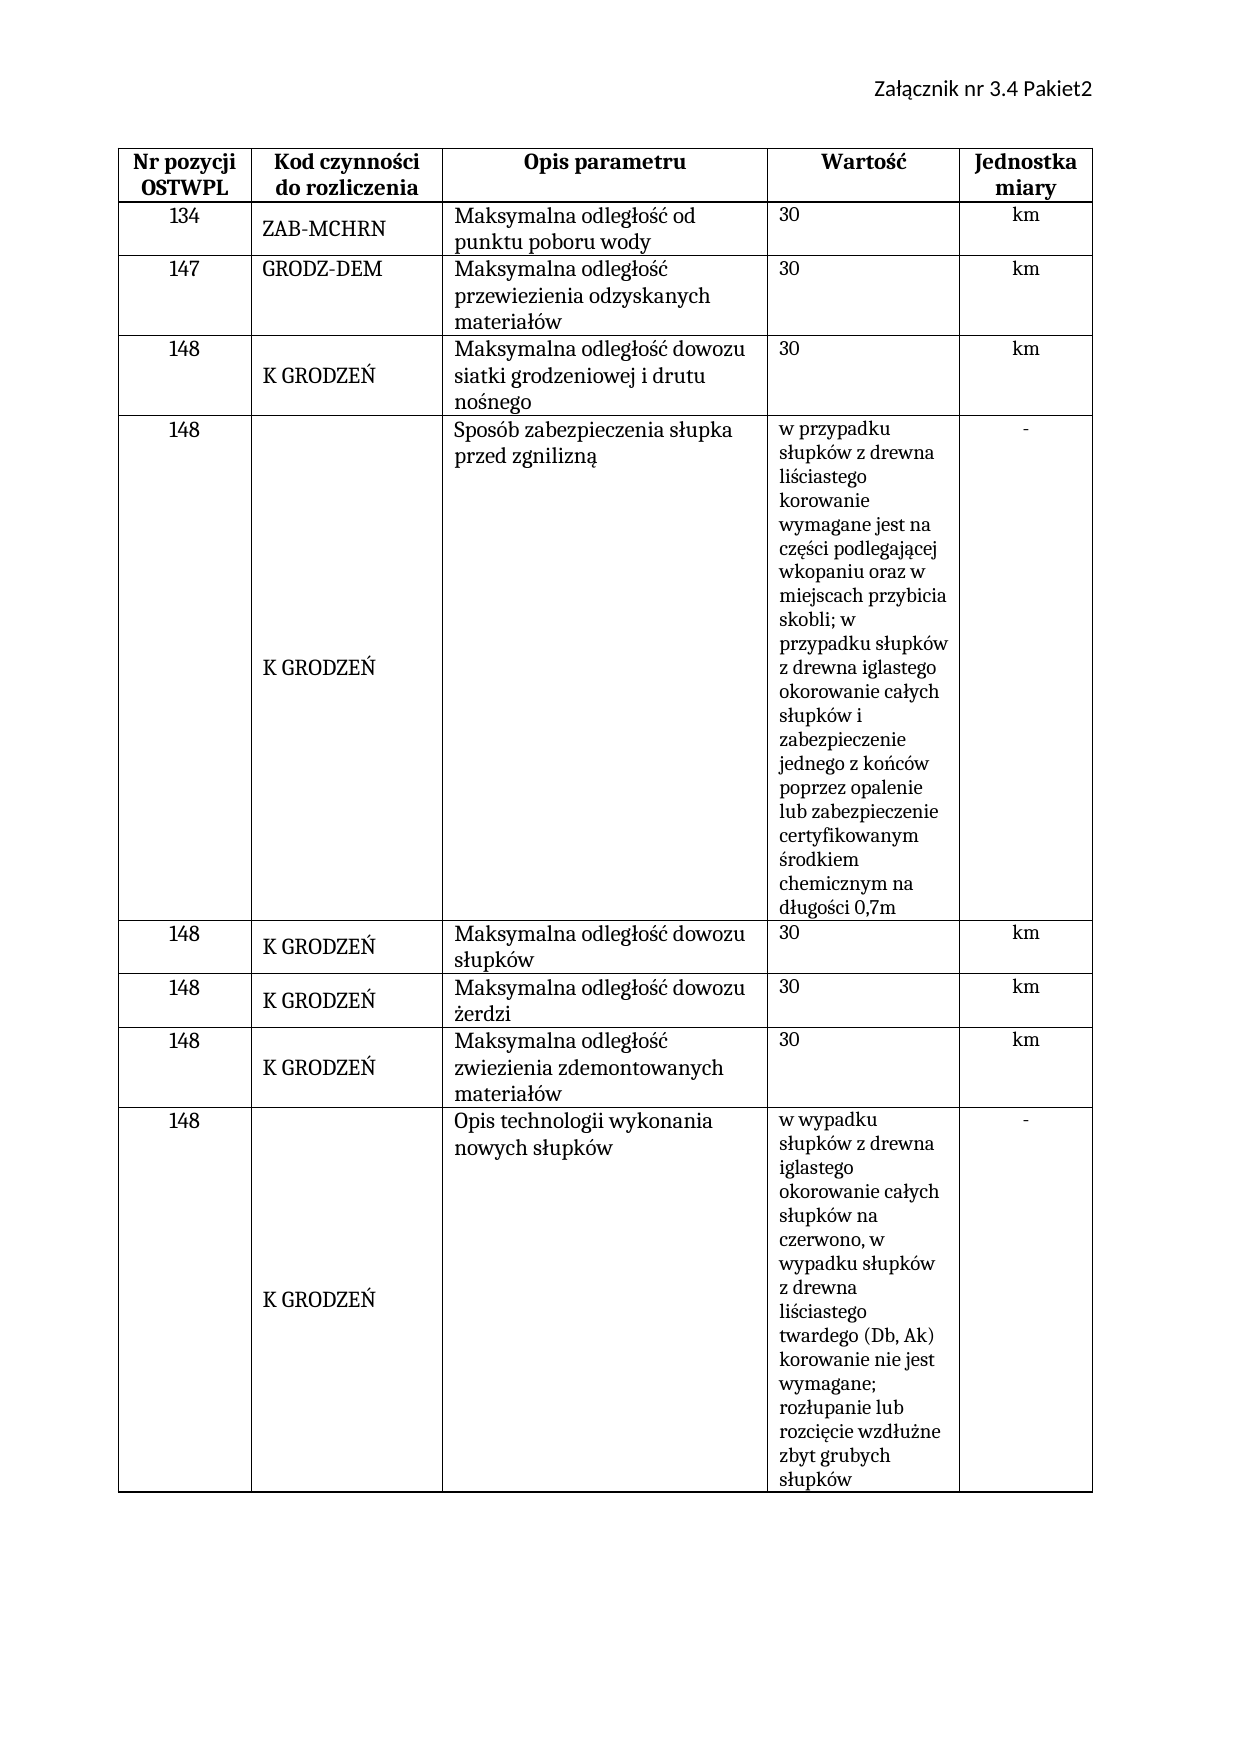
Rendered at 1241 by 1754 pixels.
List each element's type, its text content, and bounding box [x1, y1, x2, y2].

table_cell 148 [119, 921, 251, 973]
table_cell 148 [119, 416, 251, 919]
table_cell Maksymalna odległość dowozu siatki grodzeniowej i drutu nośnego [443, 336, 767, 415]
table_header Jednostka miary [960, 149, 1092, 201]
table_cell 30 [768, 974, 959, 1027]
table_cell km [960, 974, 1092, 1027]
table_cell Maksymalna odległość dowozu słupków [443, 921, 767, 973]
table_cell GRODZ-DEM [252, 256, 442, 335]
table_cell K GRODZEŃ [252, 416, 442, 919]
table_cell K GRODZEŃ [252, 336, 442, 415]
table_cell 148 [119, 336, 251, 415]
table_header Wartość [768, 149, 959, 201]
table_cell 147 [119, 256, 251, 335]
table_cell 148 [119, 1108, 251, 1491]
table_cell km [960, 203, 1092, 255]
table_cell km [960, 256, 1092, 335]
table_cell km [960, 336, 1092, 415]
table_cell - [960, 1108, 1092, 1491]
table_cell 30 [768, 921, 959, 973]
table_cell K GRODZEŃ [252, 921, 442, 973]
table_cell Maksymalna odległość dowozu żerdzi [443, 974, 767, 1027]
table_cell km [960, 1028, 1092, 1107]
table_cell K GRODZEŃ [252, 1028, 442, 1107]
table_cell Sposób zabezpieczenia słupka przed zgnilizną [443, 416, 767, 919]
table_header Nr pozycji OSTWPL [119, 149, 251, 201]
table_cell 30 [768, 1028, 959, 1107]
table_cell K GRODZEŃ [252, 974, 442, 1027]
table_cell 30 [768, 256, 959, 335]
table_cell Maksymalna odległość od punktu poboru wody [443, 203, 767, 255]
table_cell Maksymalna odległość zwiezienia zdemontowanych materiałów [443, 1028, 767, 1107]
table_cell w przypadku słupków z drewna liściastego korowanie wymagane jest na części podlegającej wkopaniu oraz w miejscach przybicia skobli; w przypadku słupków z drewna iglastego okorowanie całych słupków i zabezpieczenie jednego z końców poprzez opalenie lub zabezpieczenie certyfikowanym środkiem chemicznym na długości 0,7m [768, 416, 959, 919]
table_cell 134 [119, 203, 251, 255]
table_cell ZAB-MCHRN [252, 203, 442, 255]
table_cell 30 [768, 203, 959, 255]
table_cell - [960, 416, 1092, 919]
table_cell Maksymalna odległość przewiezienia odzyskanych materiałów [443, 256, 767, 335]
table_cell Opis technologii wykonania nowych słupków [443, 1108, 767, 1491]
table_header Kod czynności do rozliczenia [252, 149, 442, 201]
table_cell w wypadku słupków z drewna iglastego okorowanie całych słupków na czerwono, w wypadku słupków z drewna liściastego twardego (Db, Ak) korowanie nie jest wymagane; rozłupanie lub rozcięcie wzdłużne zbyt grubych słupków [768, 1108, 959, 1491]
table_cell km [960, 921, 1092, 973]
table_cell 148 [119, 1028, 251, 1107]
table_header Opis parametru [443, 149, 767, 201]
table_cell 148 [119, 974, 251, 1027]
table_cell 30 [768, 336, 959, 415]
table_cell K GRODZEŃ [252, 1108, 442, 1491]
